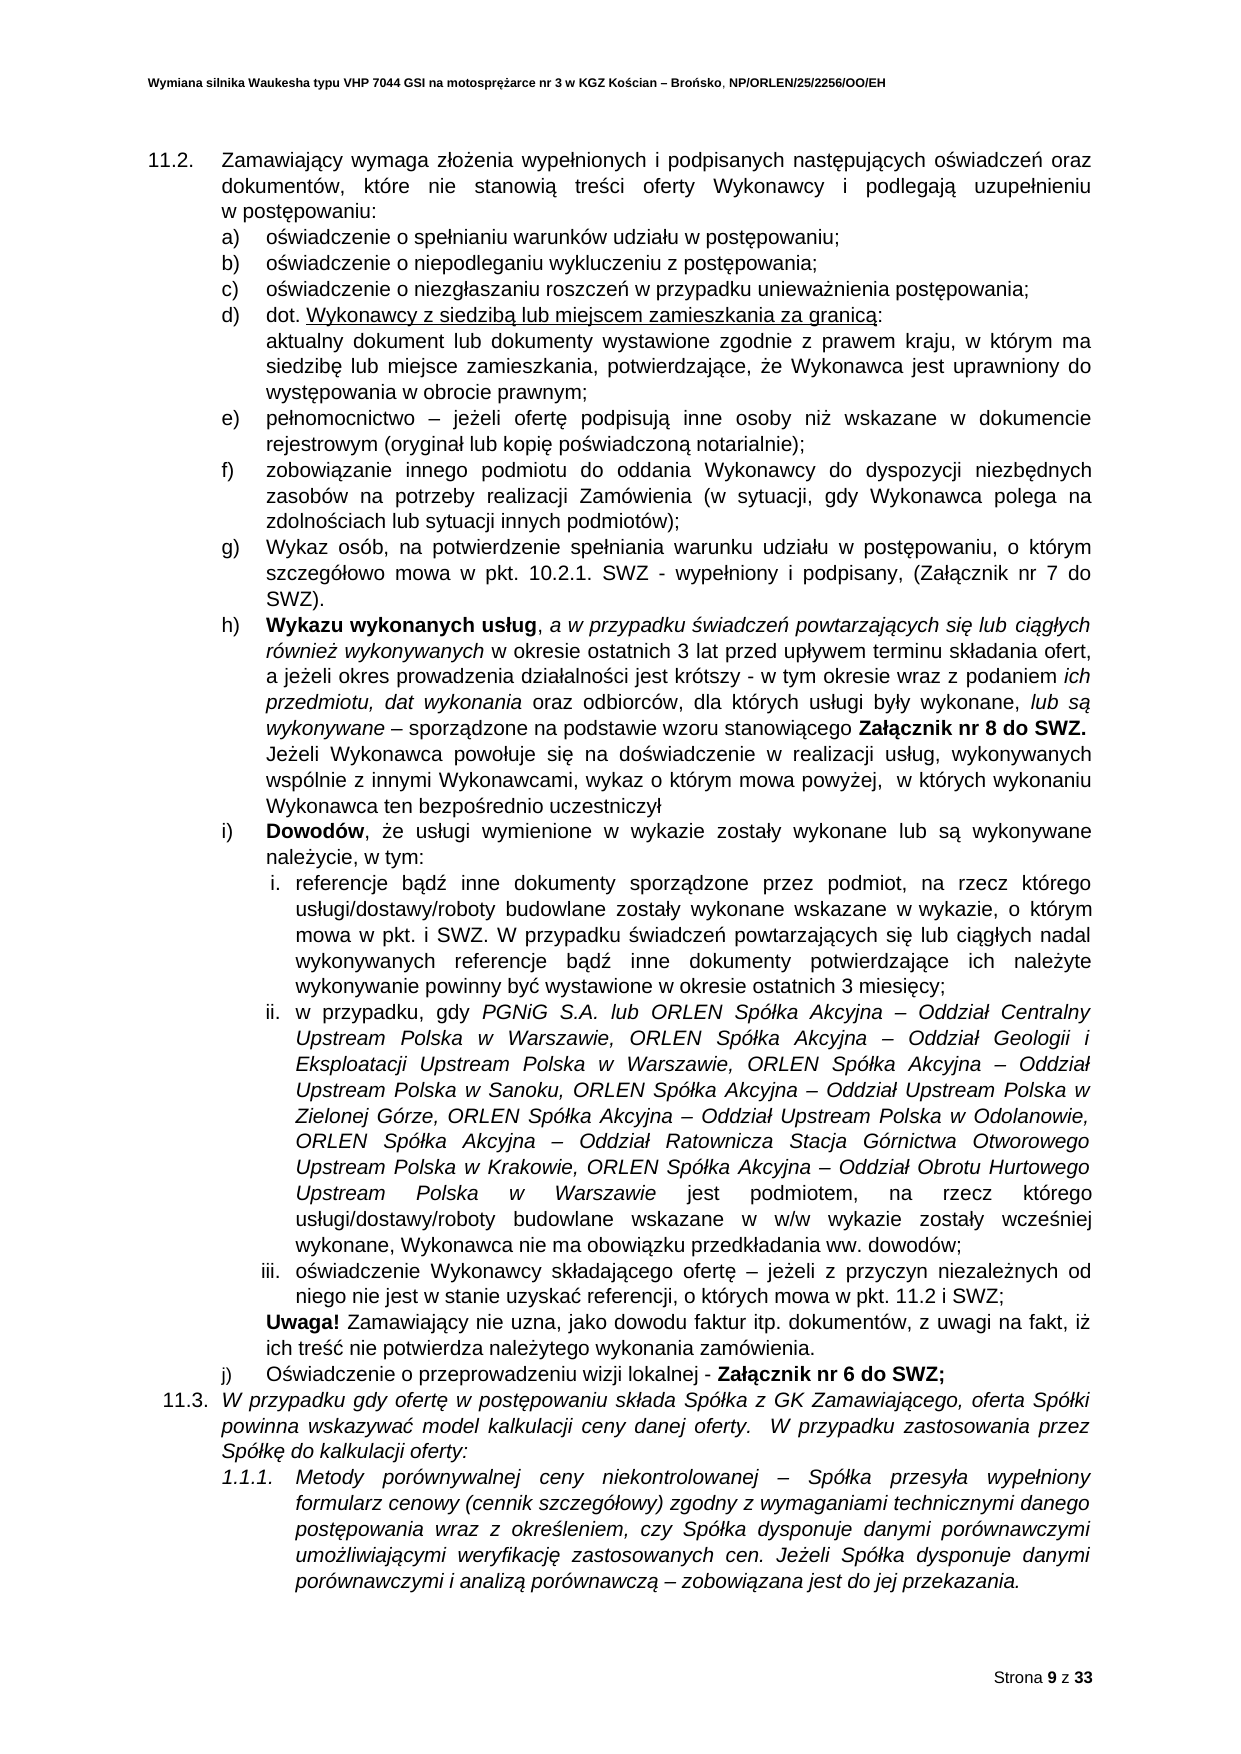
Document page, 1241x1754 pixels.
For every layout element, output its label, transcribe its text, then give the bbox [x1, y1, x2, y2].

list oświadczenie o niepodleganiu wykluczeniu z postępowania; [221, 251, 1093, 275]
list aktualny dokument lub dokumenty wystawione zgodnie z prawem kraju, w którym ma siedzibę lub miejsce zamieszkania, potwierdzające, że Wykonawca jest uprawniony do występowania w obrocie prawnym; [266, 328, 1093, 404]
list referencje bądź inne dokumenty sporządzone przez podmiot, na rzecz którego usługi/dostawy/roboty budowlane zostały wykonane wskazane w wykazie, o którym mowa w pkt. i SWZ. W przypadku świadczeń powtarzających się lub ciągłych nadal wykonywanych referencje bądź inne dokumenty potwierdzające ich należyte wykonywanie powinny być wystawione w okresie ostatnich 3 miesięcy; [281, 871, 1093, 998]
text Zamawiający wymaga złożenia wypełnionych i podpisanych następujących oświadczeń oraz dokumentów, które nie stanowią treści oferty Wykonawcy i podlegają uzupełnieniu w postępowaniu: [148, 148, 1093, 223]
list Wykaz osób, na potwierdzenie spełniania warunku udziału w postępowaniu, o którym szczegółowo mowa w pkt. 10.2.1. SWZ - wypełniony i podpisany, (Załącznik nr 7 do SWZ). [221, 535, 1093, 611]
list oświadczenie o spełnianiu warunków udziału w postępowaniu; [221, 225, 1093, 249]
list w przypadku, gdy PGNiG S.A. lub ORLEN Spółka Akcyjna – Oddział Centralny Upstream Polska w Warszawie, ORLEN Spółka Akcyjna – Oddział Geologii i Eksploatacji Upstream Polska w Warszawie, ORLEN Spółka Akcyjna – Oddział Upstream Polska w Sanoku, ORLEN Spółka Akcyjna – Oddział Upstream Polska w Zielonej Górze, ORLEN Spółka Akcyjna – Oddział Upstream Polska w Odolanowie, ORLEN Spółka Akcyjna – Oddział Ratownicza Stacja Górnictwa Otworowego Upstream Polska w Krakowie, ORLEN Spółka Akcyjna – Oddział Obrotu Hurtowego Upstream Polska w Warszawie jest podmiotem, na rzecz którego usługi/dostawy/roboty budowlane wskazane w w/w wykazie zostały wcześniej wykonane, Wykonawca nie ma obowiązku przedkładania ww. dowodów; [281, 1000, 1093, 1257]
list oświadczenie Wykonawcy składającego ofertę – jeżeli z przyczyn niezależnych od niego nie jest w stanie uzyskać referencji, o których mowa w pkt. 11.2 i SWZ; [281, 1258, 1093, 1308]
list zobowiązanie innego podmiotu do oddania Wykonawcy do dyspozycji niezbędnych zasobów na potrzeby realizacji Zamówienia (w sytuacji, gdy Wykonawca polega na zdolnościach lub sytuacji innych podmiotów); [221, 458, 1093, 533]
list dot. Wykonawcy z siedzibą lub miejscem zamieszkania za granicą: [221, 303, 1093, 327]
list oświadczenie o niezgłaszaniu roszczeń w przypadku unieważnienia postępowania; [221, 277, 1093, 301]
list Dowodów, że usługi wymienione w wykazie zostały wykonane lub są wykonywane należycie, w tym: [221, 819, 1093, 869]
text W przypadku gdy ofertę w postępowaniu składa Spółka z GK Zamawiającego, oferta Spółki powinna wskazywać model kalkulacji ceny danej oferty. W przypadku zastosowania przez Spółkę do kalkulacji oferty: [162, 1388, 1093, 1463]
list Metody porównywalnej ceny niekontrolowanej – Spółka przesyła wypełniony formularz cenowy (cennik szczegółowy) zgodny z wymaganiami technicznymi danego postępowania wraz z określeniem, czy Spółka dysponuje danymi porównawczymi umożliwiającymi weryfikację zastosowanych cen. Jeżeli Spółka dysponuje danymi porównawczymi i analizą porównawczą – zobowiązana jest do jej przekazania. [222, 1465, 1093, 1592]
text Uwaga! Zamawiający nie uzna, jako dowodu faktur itp. dokumentów, z uwagi na fakt, iż ich treść nie potwierdza należytego wykonania zamówienia. [266, 1310, 1093, 1360]
list Oświadczenie o przeprowadzeniu wizji lokalnej - Załącznik nr 6 do SWZ; [221, 1362, 1093, 1386]
list Wykazu wykonanych usług, a w przypadku świadczeń powtarzających się lub ciągłych również wykonywanych w okresie ostatnich 3 lat przed upływem terminu składania ofert, a jeżeli okres prowadzenia działalności jest krótszy - w tym okresie wraz z podaniem ich przedmiotu, dat wykonania oraz odbiorców, dla których usługi były wykonane, lub są wykonywane – sporządzone na podstawie wzoru stanowiącego Załącznik nr 8 do SWZ. Jeżeli Wykonawca powołuje się na doświadczenie w realizacji usług, wykonywanych wspólnie z innymi Wykonawcami, wykaz o którym mowa powyżej, w których wykonaniu Wykonawca ten bezpośrednio uczestniczył [221, 613, 1093, 817]
list pełnomocnictwo – jeżeli ofertę podpisują inne osoby niż wskazane w dokumencie rejestrowym (oryginał lub kopię poświadczoną notarialnie); [221, 406, 1093, 456]
